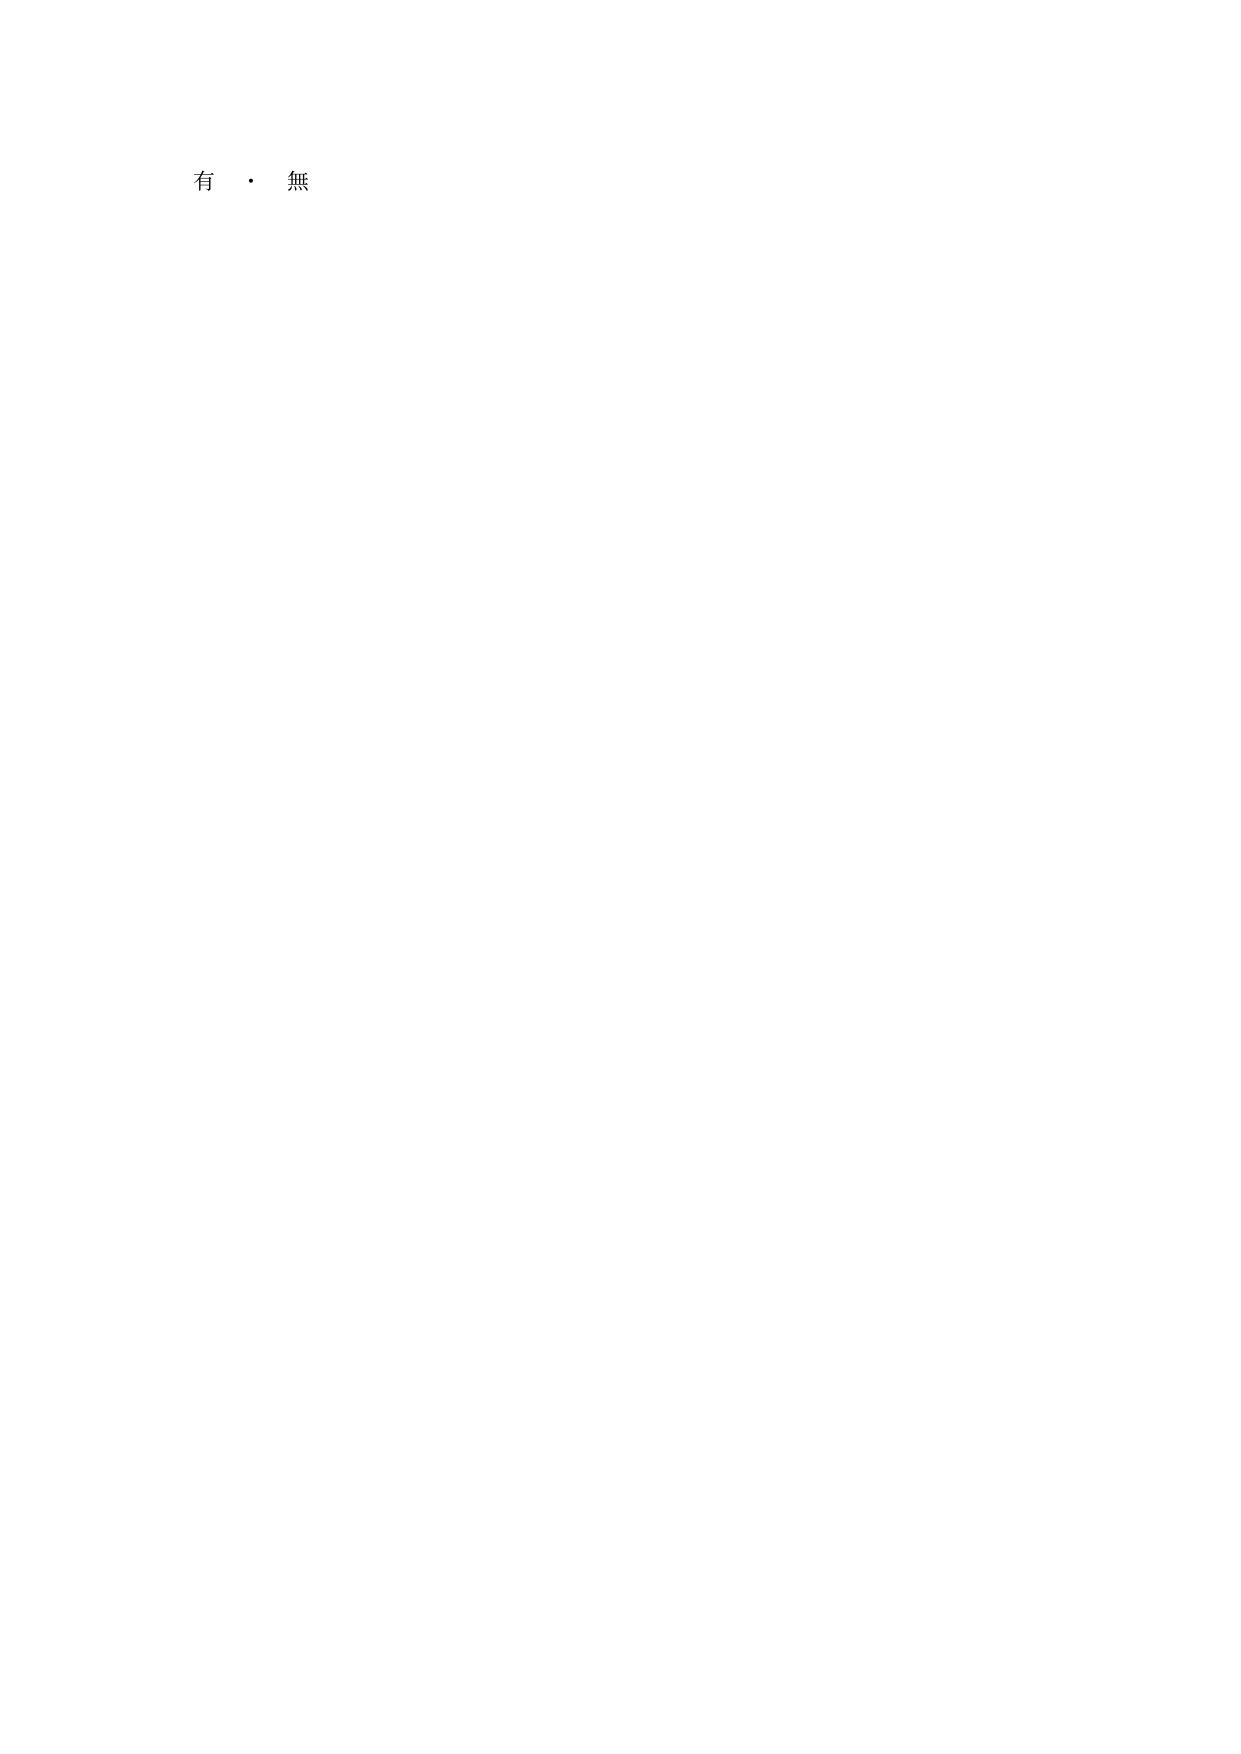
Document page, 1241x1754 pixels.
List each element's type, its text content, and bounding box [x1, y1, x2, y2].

text 有 ・ 無 [169, 149, 1092, 210]
